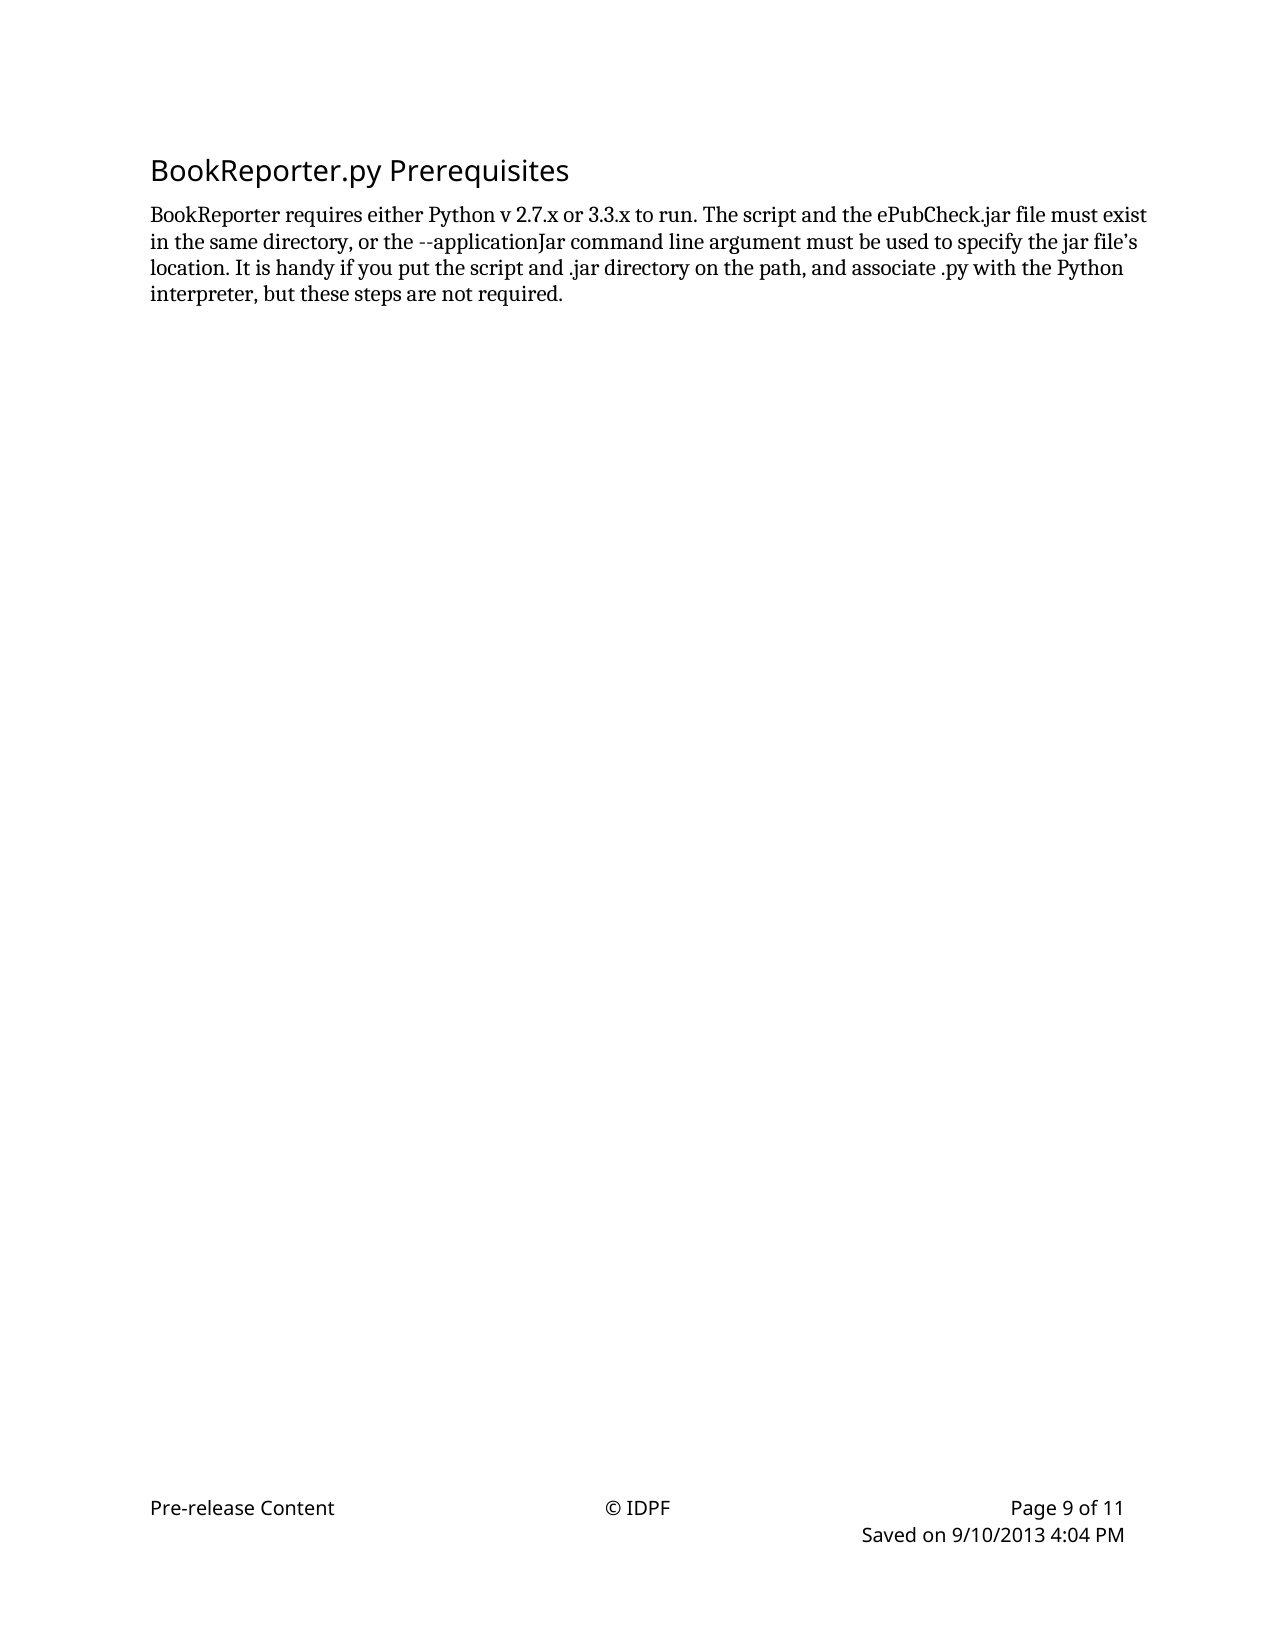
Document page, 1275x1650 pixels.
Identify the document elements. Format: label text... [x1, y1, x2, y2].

subtitle BookReporter.py Prerequisites [150, 150, 1162, 190]
text BookReporter requires either Python v 2.7.x or 3.3.x to run. The script and the ePubCheck.jar file must exist in the same directory, or the --applicationJar command line argument must be used to specify the jar file’s location. It is handy if you put the script and .jar directory on the path, and associate .py with the Python interpreter, but these steps are not required. [150, 202, 1162, 308]
